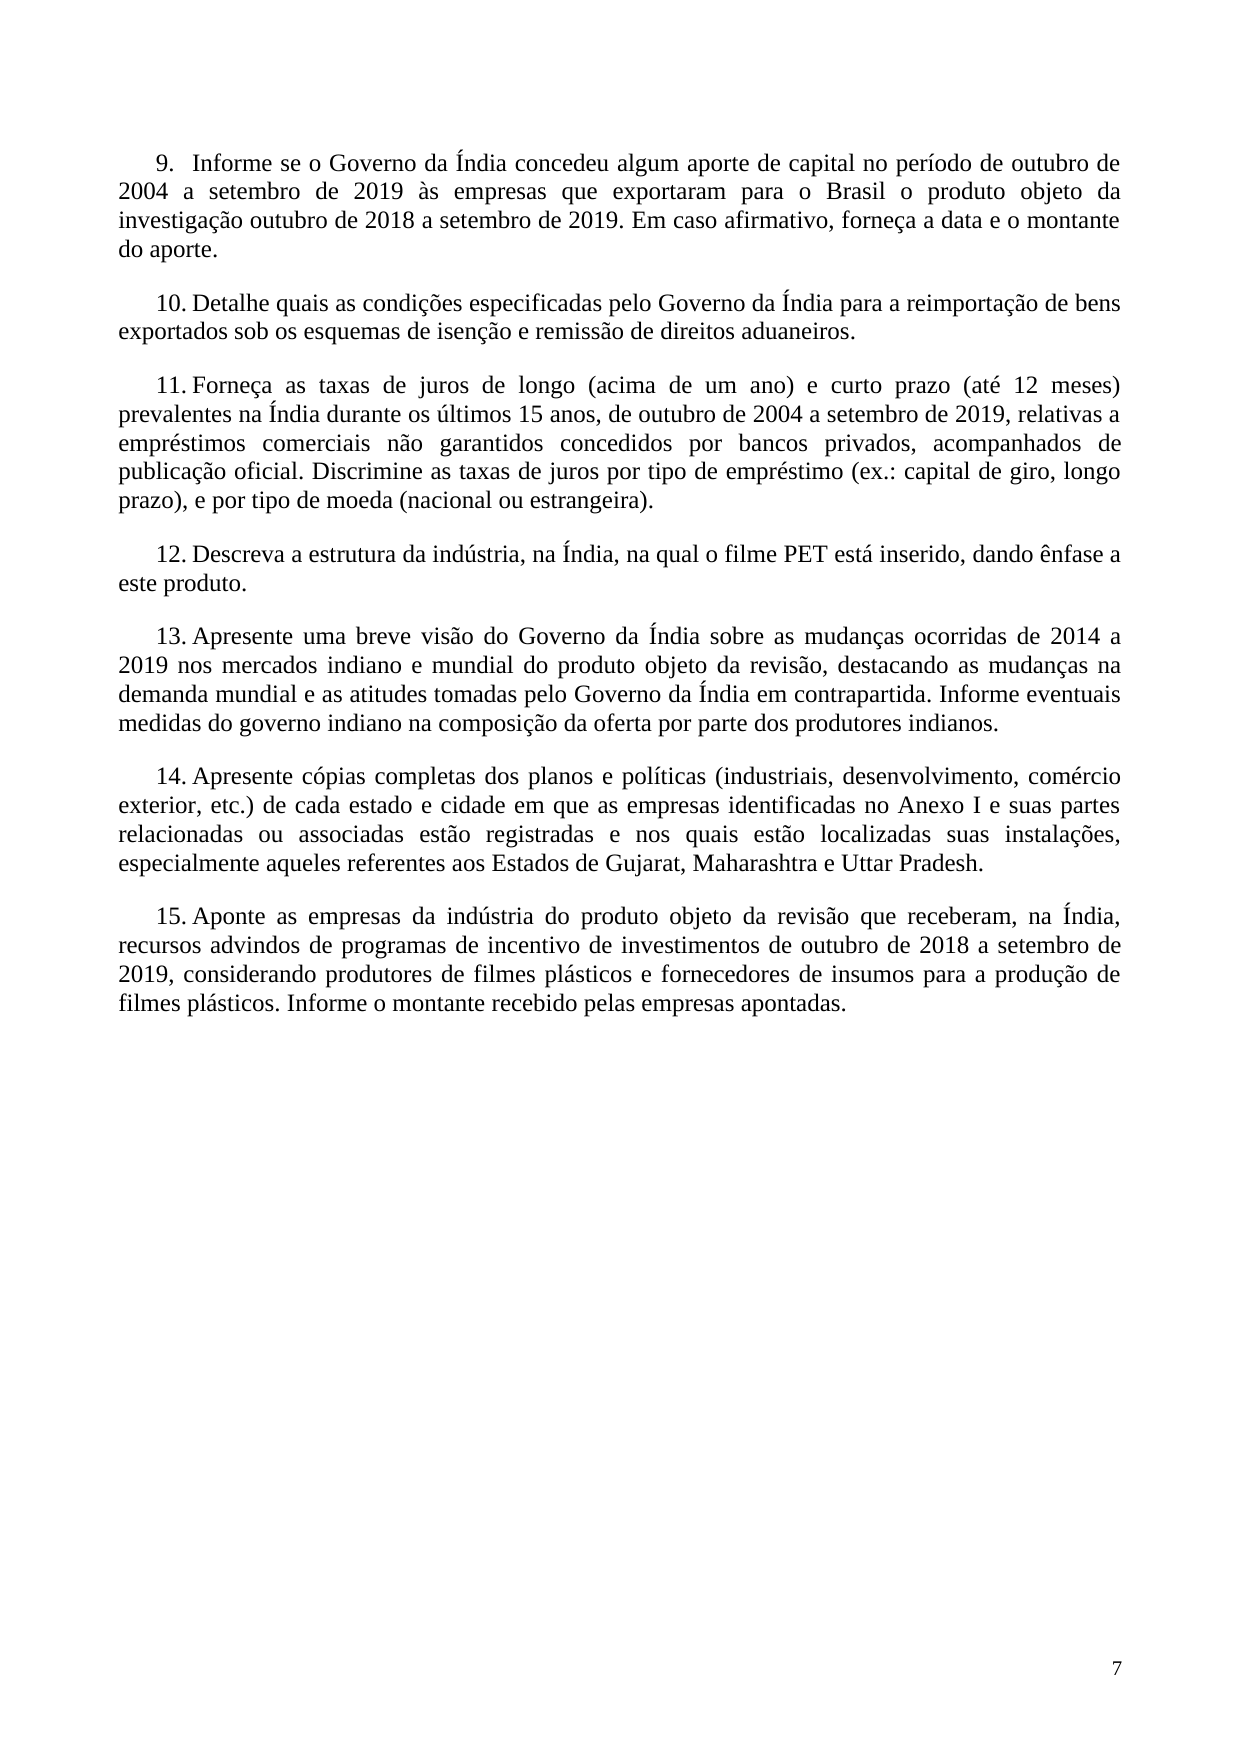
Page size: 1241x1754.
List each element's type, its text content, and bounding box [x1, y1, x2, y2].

subtitle Apresente uma breve visão do Governo da Índia sobre as mudanças ocorridas de 2014 a 2019 nos mercados indiano e mundial do produto objeto da revisão, destacando as mudanças na demanda mundial e as atitudes tomadas pelo Governo da Índia em contrapartida. Informe eventuais medidas do governo indiano na composição da oferta por parte dos produtores indianos. [118, 621, 1122, 736]
subtitle Detalhe quais as condições especificadas pelo Governo da Índia para a reimportação de bens exportados sob os esquemas de isenção e remissão de direitos aduaneiros. [118, 288, 1122, 345]
subtitle Informe se o Governo da Índia concedeu algum aporte de capital no período de outubro de 2004 a setembro de 2019 às empresas que exportaram para o Brasil o produto objeto da investigação outubro de 2018 a setembro de 2019. Em caso afirmativo, forneça a data e o montante do aporte. [118, 148, 1122, 263]
subtitle Forneça as taxas de juros de longo (acima de um ano) e curto prazo (até 12 meses) prevalentes na Índia durante os últimos 15 anos, de outubro de 2004 a setembro de 2019, relativas a empréstimos comerciais não garantidos concedidos por bancos privados, acompanhados de publicação oficial. Discrimine as taxas de juros por tipo de empréstimo (ex.: capital de giro, longo prazo), e por tipo de moeda (nacional ou estrangeira). [118, 370, 1122, 514]
subtitle Aponte as empresas da indústria do produto objeto da revisão que receberam, na Índia, recursos advindos de programas de incentivo de investimentos de outubro de 2018 a setembro de 2019, considerando produtores de filmes plásticos e fornecedores de insumos para a produção de filmes plásticos. Informe o montante recebido pelas empresas apontadas. [118, 901, 1122, 1016]
subtitle Descreva a estrutura da indústria, na Índia, na qual o filme PET está inserido, dando ênfase a este produto. [118, 539, 1122, 596]
subtitle Apresente cópias completas dos planos e políticas (industriais, desenvolvimento, comércio exterior, etc.) de cada estado e cidade em que as empresas identificadas no Anexo I e suas partes relacionadas ou associadas estão registradas e nos quais estão localizadas suas instalações, especialmente aqueles referentes aos Estados de Gujarat, Maharashtra e Uttar Pradesh. [118, 761, 1122, 876]
